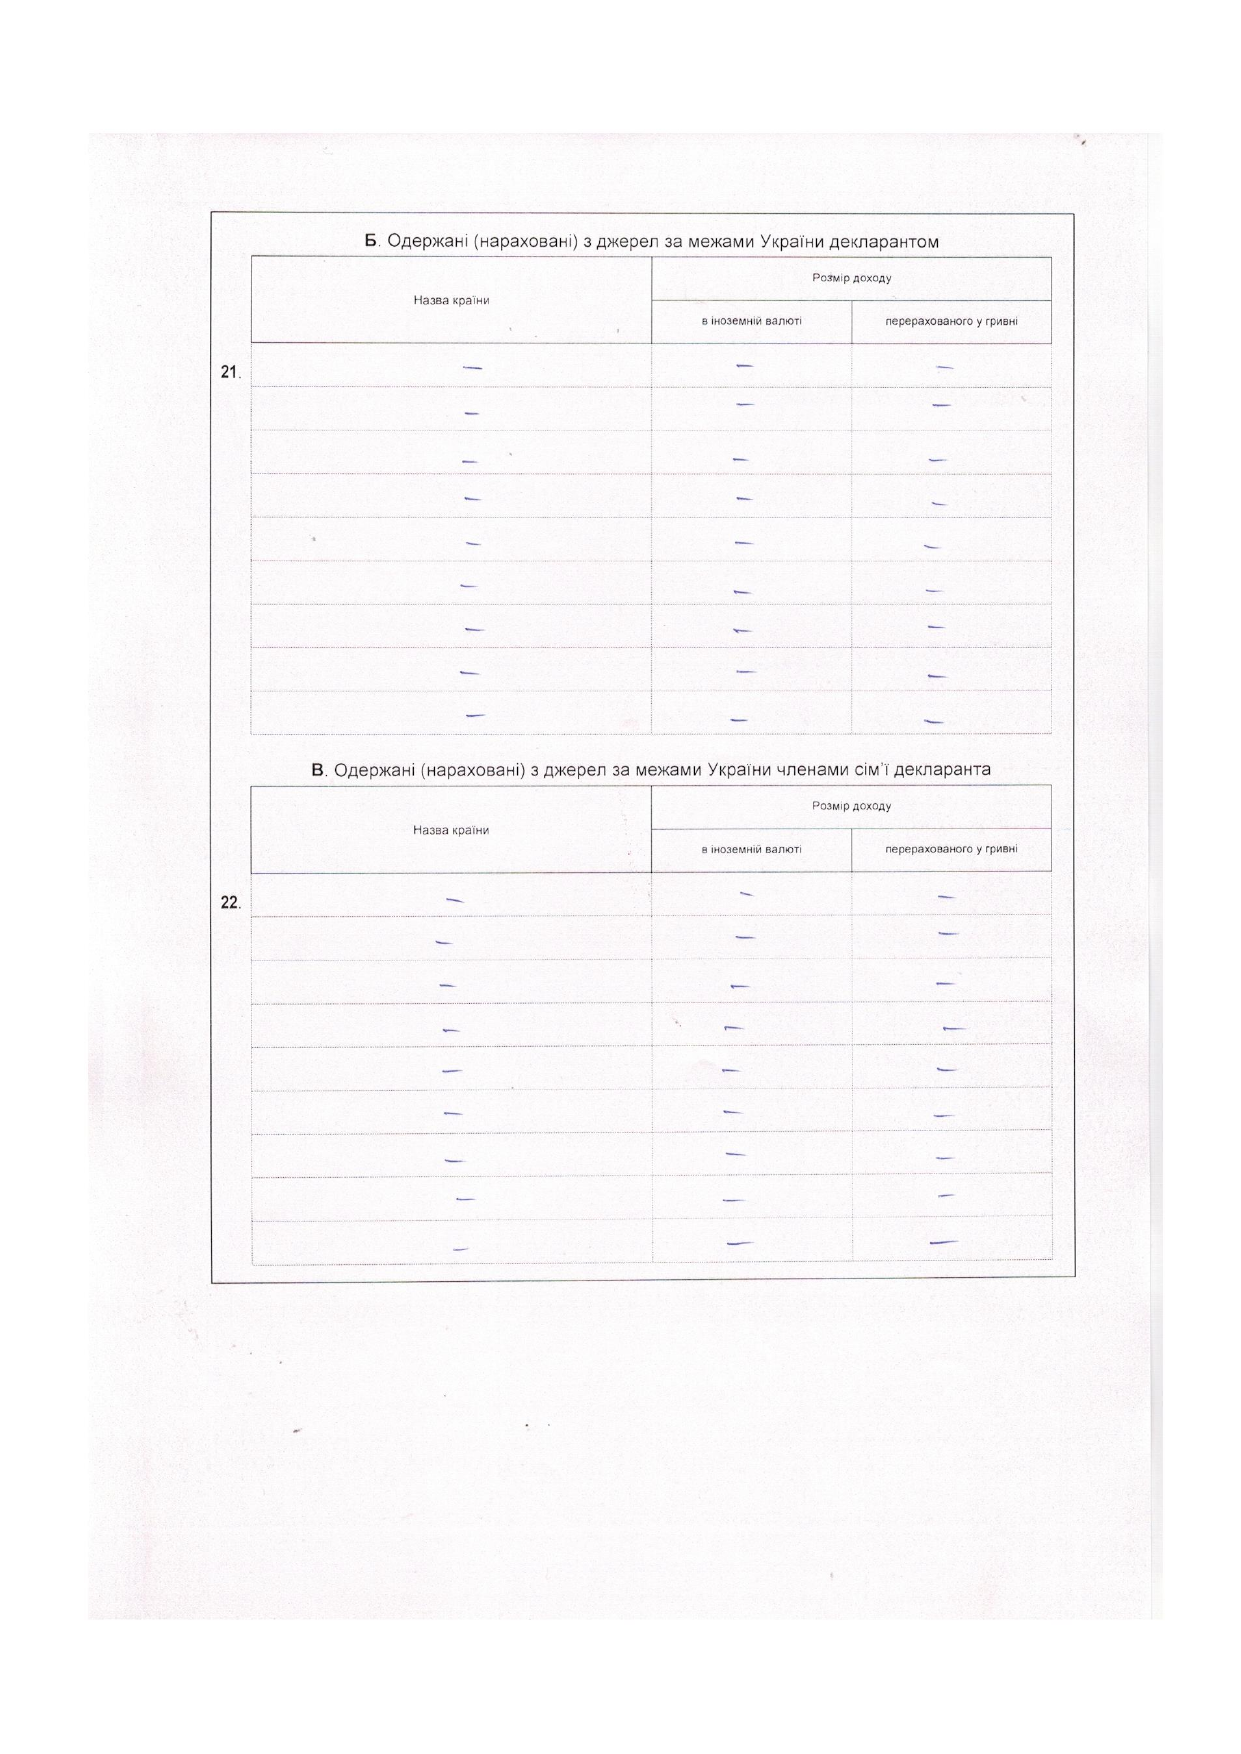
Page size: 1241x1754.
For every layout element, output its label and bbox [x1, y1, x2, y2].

picture [73, 118, 1178, 1636]
